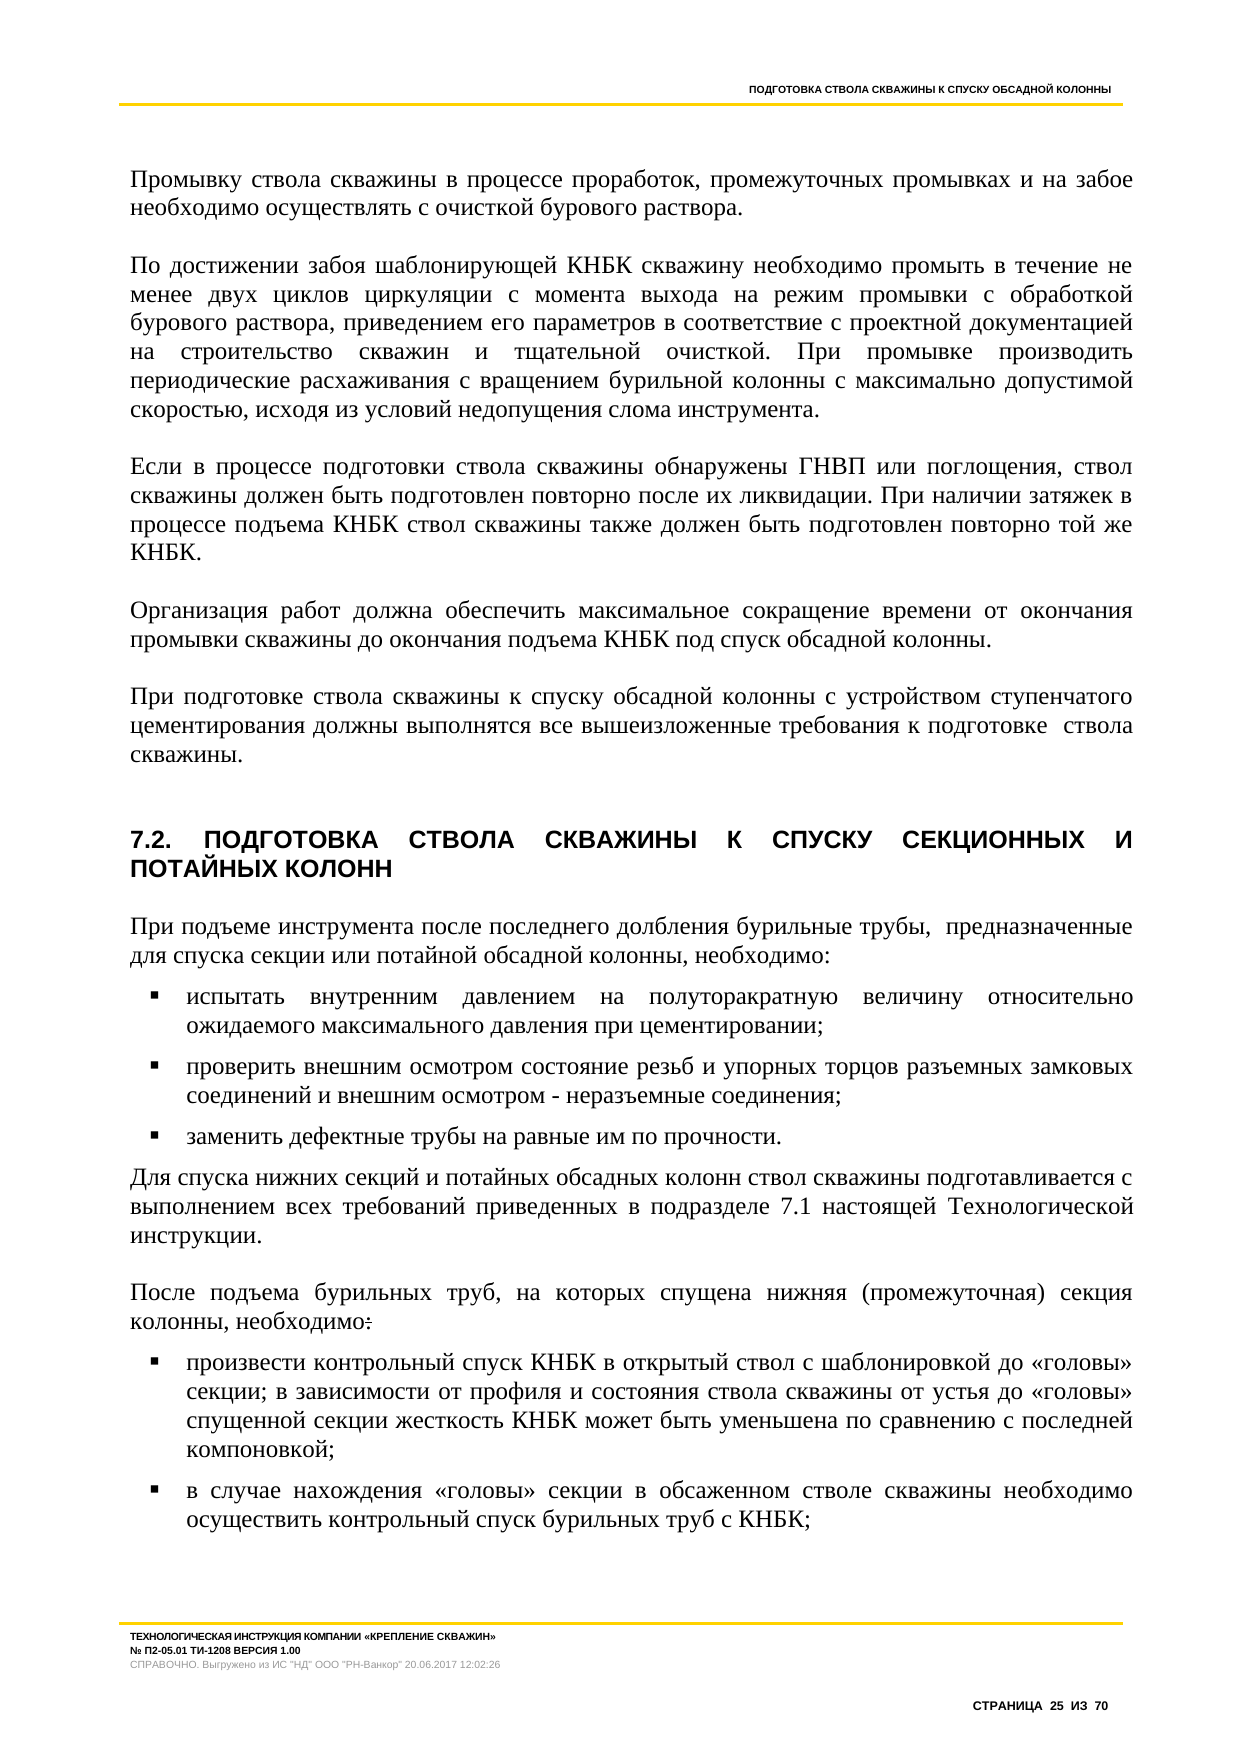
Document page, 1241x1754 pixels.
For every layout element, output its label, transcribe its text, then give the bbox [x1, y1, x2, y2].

text Если в процессе подготовки ствола скважины обнаружены ГНВП или поглощения, ствол скважины должен быть подготовлен повторно после их ликвидации. При наличии затяжек в процессе подъема КНБК ствол скважины также должен быть подготовлен повторно той же КНБК. [130, 451, 1134, 566]
text При подъеме инструмента после последнего долбления бурильные трубы, предназначенные для спуска секции или потайной обсадной колонны, необходимо: [130, 911, 1134, 969]
text После подъема бурильных труб, на которых спущена нижняя (промежуточная) секция колонны, необходимо: [130, 1277, 1134, 1335]
list ПОДГОТОВКА СТВОЛА СКВАЖИНЫ К СПУСКУ СЕКЦИОННЫХ И ПОТАЙНЫХ КОЛОНН [130, 825, 1134, 882]
list испытать внутренним давлением на полуторакратную величину относительно ожидаемого максимального давления при цементировании; [149, 981, 1134, 1039]
text Для спуска нижних секций и потайных обсадных колонн ствол скважины подготавливается с выполнением всех требований приведенных в подразделе 7.1 настоящей Технологической инструкции. [130, 1162, 1134, 1249]
list произвести контрольный спуск КНБК в открытый ствол с шаблонировкой до «головы» секции; в зависимости от профиля и состояния ствола скважины от устья до «головы» спущенной секции жесткость КНБК может быть уменьшена по сравнению с последней компоновкой; [149, 1347, 1134, 1462]
list проверить внешним осмотром состояние резьб и упорных торцов разъемных замковых соединений и внешним осмотром - неразъемные соединения; [149, 1051, 1134, 1109]
list в случае нахождения «головы» секции в обсаженном стволе скважины необходимо осуществить контрольный спуск бурильных труб с КНБК; [149, 1475, 1134, 1532]
text По достижении забоя шаблонирующей КНБК скважину необходимо промыть в течение не менее двух циклов циркуляции с момента выхода на режим промывки с обработкой бурового раствора, приведением его параметров в соответствие с проектной документацией на строительство скважин и тщательной очисткой. При промывке производить периодические расхаживания с вращением бурильной колонны с максимально допустимой скоростью, исходя из условий недопущения слома инструмента. [130, 250, 1134, 422]
list заменить дефектные трубы на равные им по прочности. [149, 1121, 1134, 1150]
text Промывку ствола скважины в процессе проработок, промежуточных промывках и на забое необходимо осуществлять с очисткой бурового раствора. [130, 164, 1134, 221]
text Организация работ должна обеспечить максимальное сокращение времени от окончания промывки скважины до окончания подъема КНБК под спуск обсадной колонны. [130, 595, 1134, 652]
text При подготовке ствола скважины к спуску обсадной колонны с устройством ступенчатого цементирования должны выполнятся все вышеизложенные требования к подготовке ствола скважины. [130, 681, 1134, 767]
